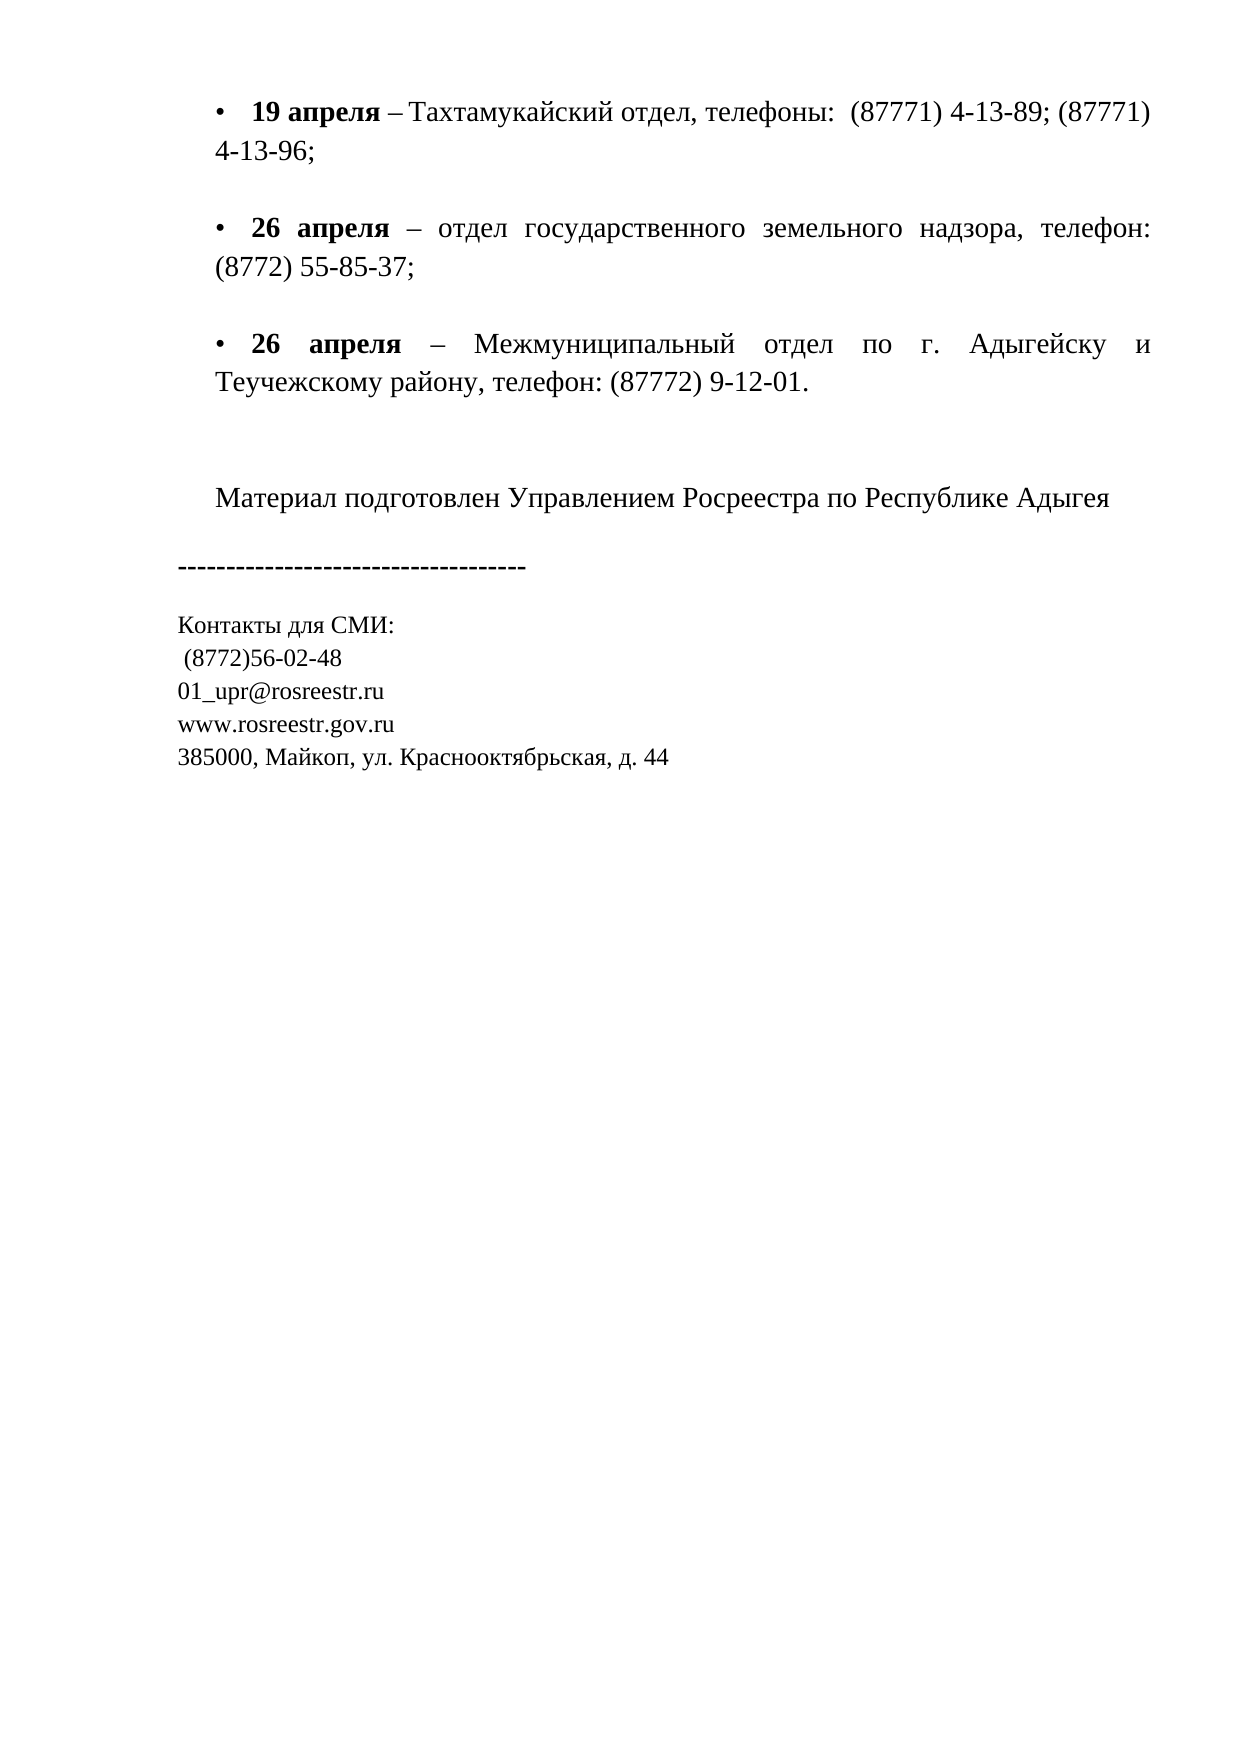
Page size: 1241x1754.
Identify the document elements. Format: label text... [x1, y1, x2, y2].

text • 26 апреля – Межмуниципальный отдел по г. Адыгейску и Теучежскому району, телефон: (87772) 9-12-01. [215, 326, 1152, 398]
text ------------------------------------ [177, 548, 1152, 581]
text (8772)56-02-48 [177, 643, 1152, 672]
text 01_upr@rosreestr.ru [177, 676, 1152, 705]
text Материал подготовлен Управлением Росреестра по Республике Адыгея [215, 480, 1152, 513]
text • 26 апреля – отдел государственного земельного надзора, телефон: (8772) 55-85-37; [215, 210, 1152, 282]
text www.rosreestr.gov.ru [177, 709, 1152, 738]
text • 19 апреля – Тахтамукайский отдел, телефоны: (87771) 4-13-89; (87771) 4-13-96; [215, 94, 1152, 167]
text 385000, Майкоп, ул. Краснооктябрьская, д. 44 [177, 742, 1152, 771]
text Контакты для СМИ: [177, 610, 1152, 639]
